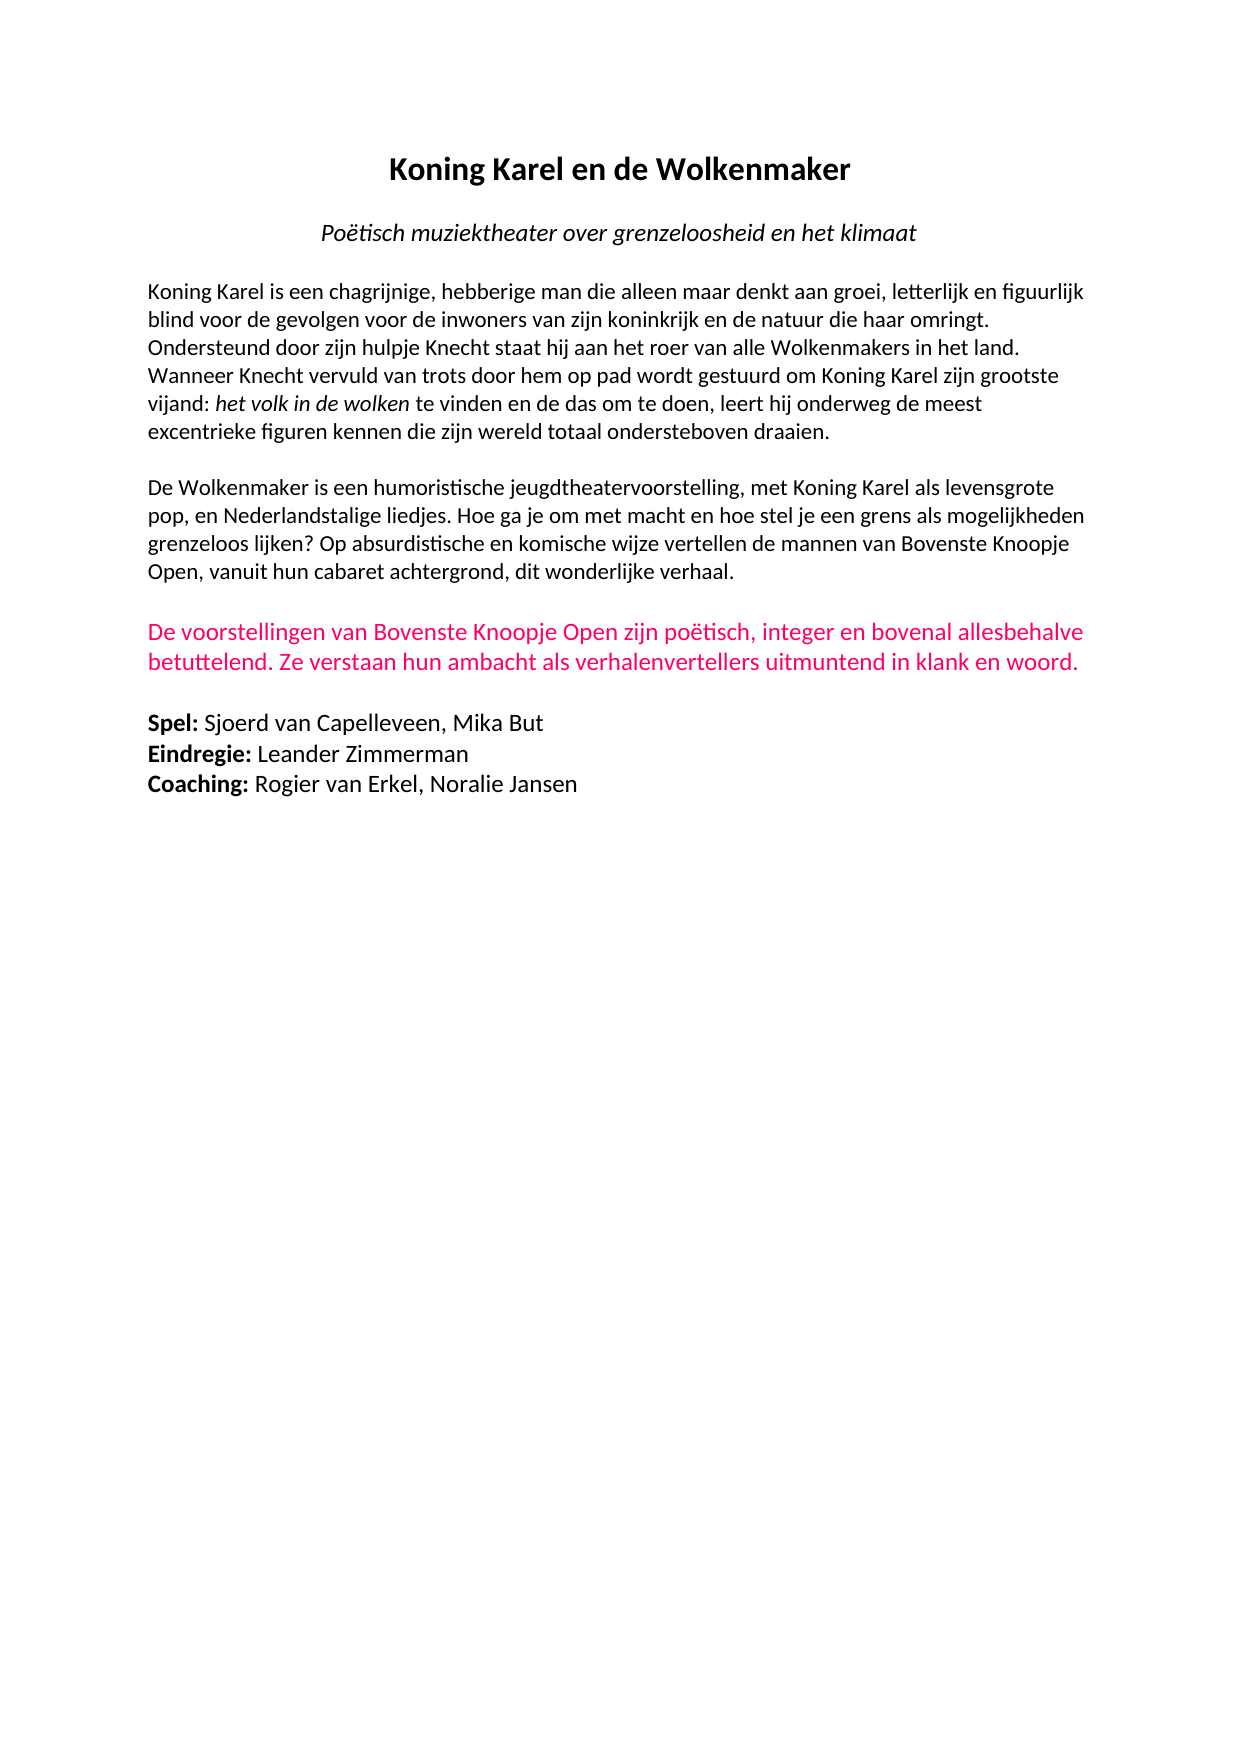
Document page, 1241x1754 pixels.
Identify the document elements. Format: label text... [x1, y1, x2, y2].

text Poëtisch muziektheater over grenzeloosheid en het klimaat [148, 217, 1093, 248]
text Koning Karel en de Wolkenmaker [148, 148, 1093, 188]
text Spel: Sjoerd van Capelleveen, Mika But [148, 707, 1093, 738]
text Eindregie: Leander Zimmerman [148, 738, 1093, 768]
text De voorstellingen van Bovenste Knoopje Open zijn poëtisch, integer en bovenal allesbehalve betuttelend. Ze verstaan hun ambacht als verhalenvertellers uitmuntend in klank en woord. [148, 616, 1093, 677]
text Coaching: Rogier van Erkel, Noralie Jansen [148, 768, 1093, 799]
text De Wolkenmaker is een humoristische jeugdtheatervoorstelling, met Koning Karel als levensgrote pop, en Nederlandstalige liedjes. Hoe ga je om met macht en hoe stel je een grens als mogelijkheden grenzeloos lijken? Op absurdistische en komische wijze vertellen de mannen van Bovenste Knoopje Open, vanuit hun cabaret achtergrond, dit wonderlijke verhaal. [148, 473, 1093, 585]
text Koning Karel is een chagrijnige, hebberige man die alleen maar denkt aan groei, letterlijk en figuurlijk blind voor de gevolgen voor de inwoners van zijn koninkrijk en de natuur die haar omringt. Ondersteund door zijn hulpje Knecht staat hij aan het roer van alle Wolkenmakers in het land. Wanneer Knecht vervuld van trots door hem op pad wordt gestuurd om Koning Karel zijn grootste vijand: het volk in de wolken te vinden en de das om te doen, leert hij onderweg de meest excentrieke figuren kennen die zijn wereld totaal ondersteboven draaien. [148, 277, 1093, 445]
